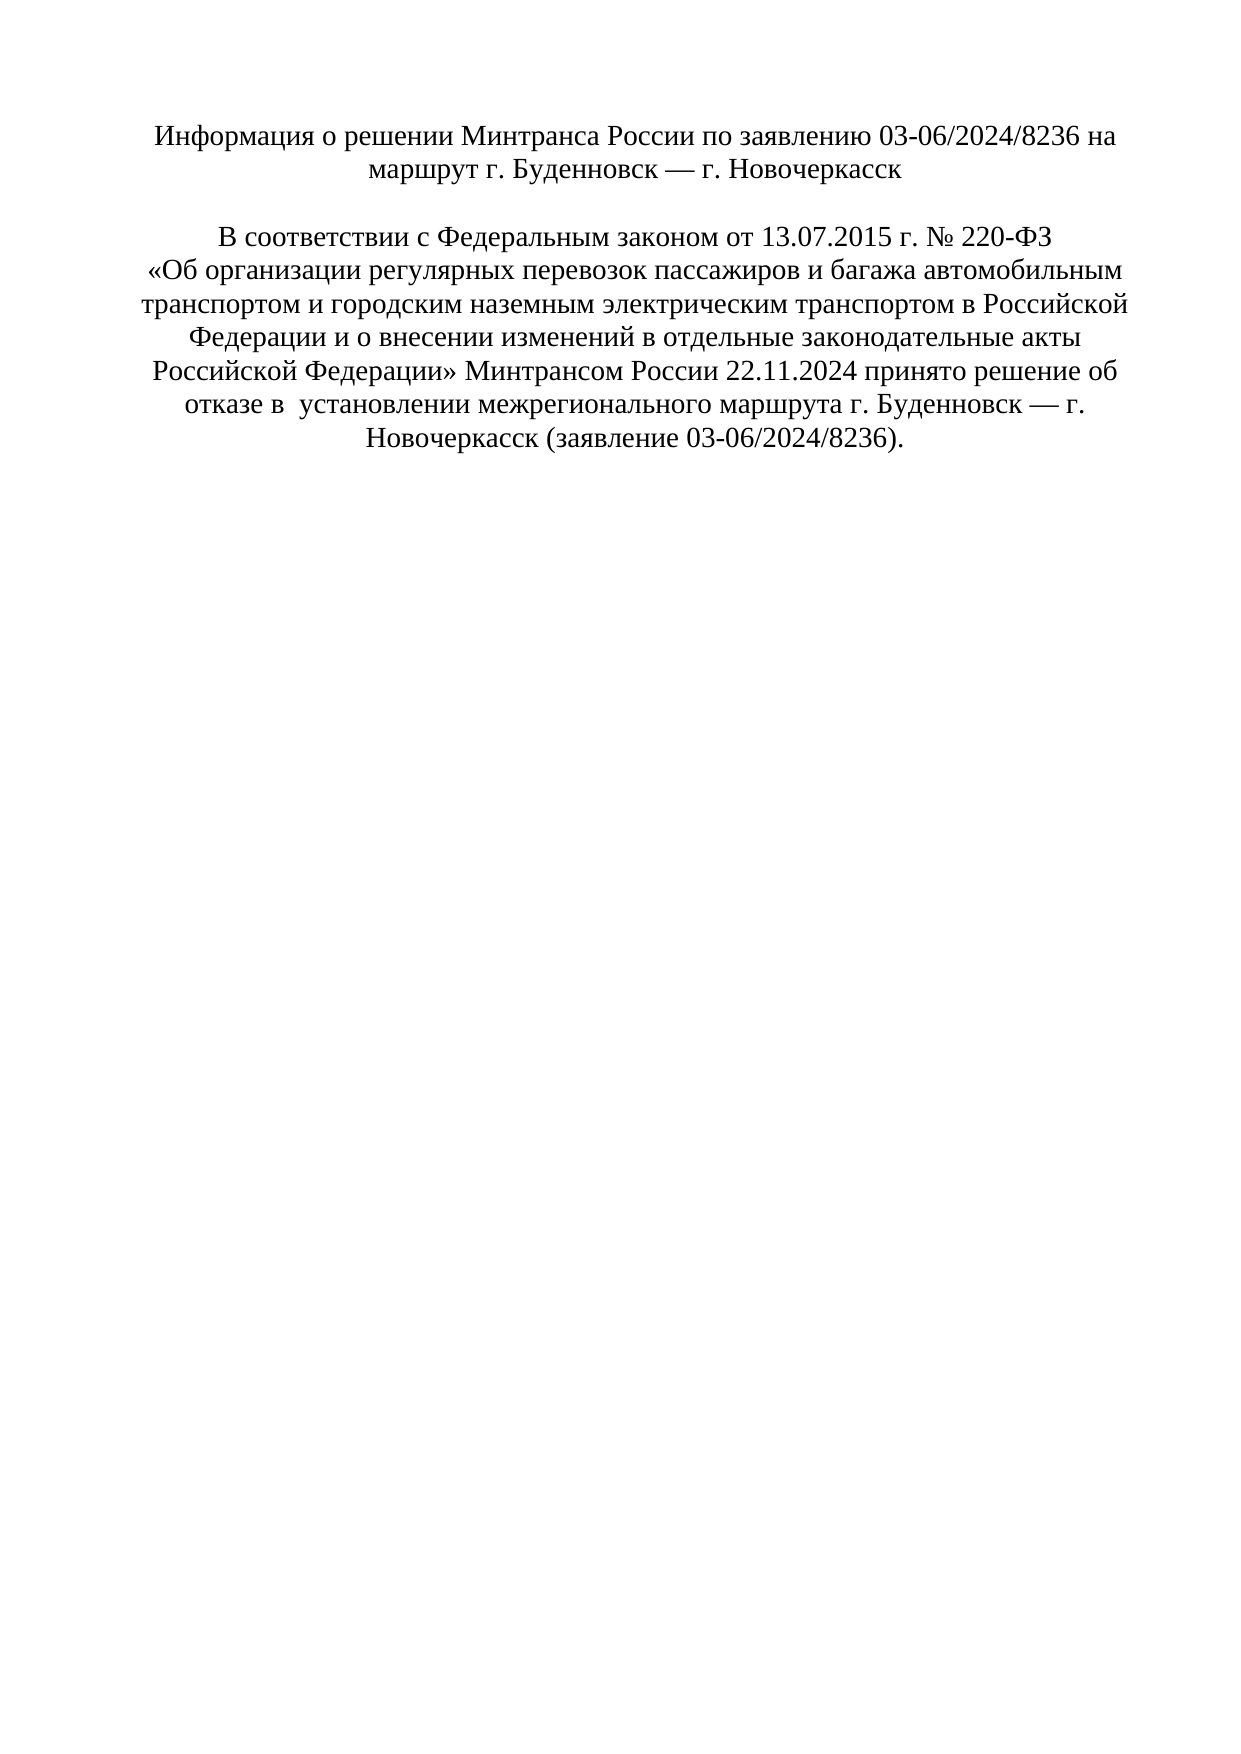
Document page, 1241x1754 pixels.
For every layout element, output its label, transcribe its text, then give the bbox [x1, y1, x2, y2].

text В соответствии с Федеральным законом от 13.07.2015 г. № 220-ФЗ «Об организации регулярных перевозок пассажиров и багажа автомобильным транспортом и городским наземным электрическим транспортом в Российской Федерации и о внесении изменений в отдельные законодательные акты Российской Федерации» Минтрансом России 22.11.2024 принято решение об отказе в установлении межрегионального маршрута г. Буденновск — г. Новочеркасск (заявление 03-06/2024/8236). [118, 219, 1152, 453]
text Информация о решении Минтранса России по заявлению 03-06/2024/8236 на маршрут г. Буденновск — г. Новочеркасск [118, 118, 1152, 185]
